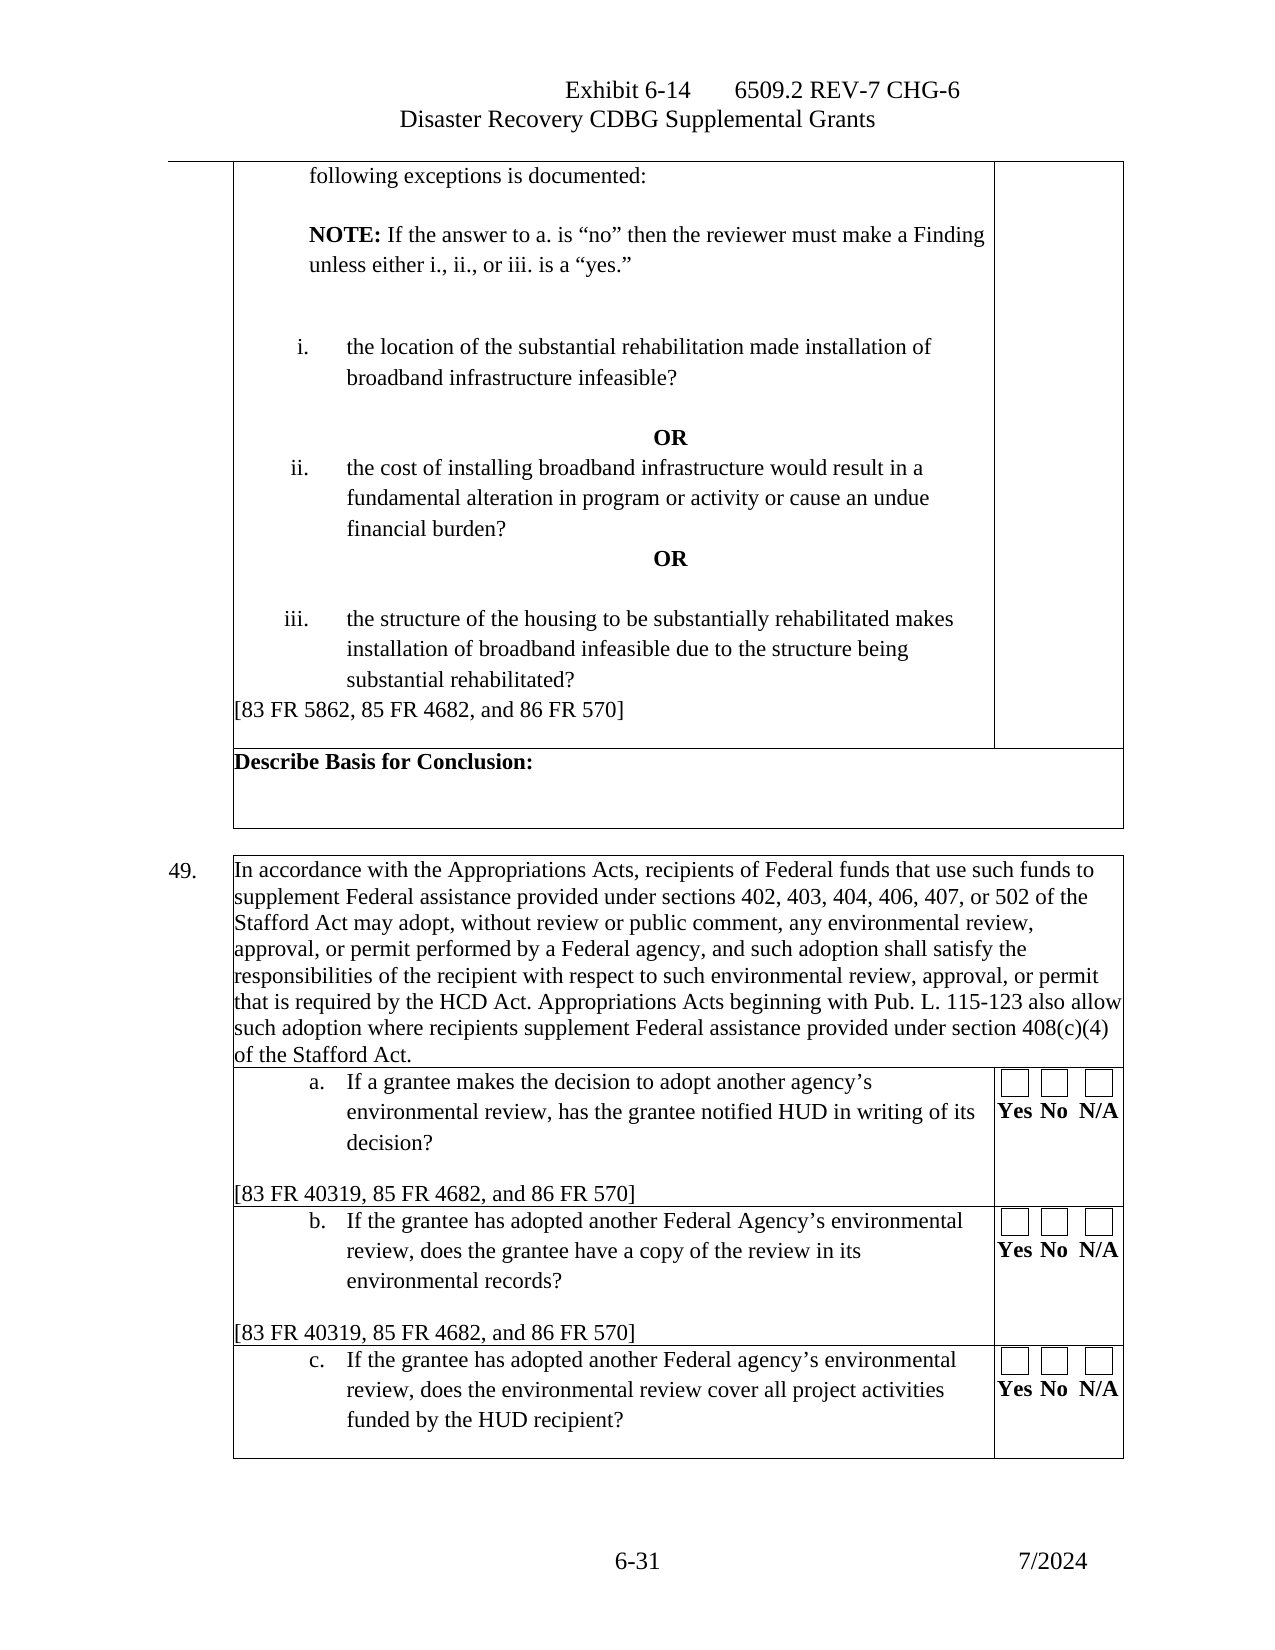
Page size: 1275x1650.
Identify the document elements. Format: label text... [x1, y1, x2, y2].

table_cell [234, 162, 994, 332]
table_cell the location of the substantial rehabilitation made installation of broadband infrastructure infeasible? OR the cost of installing broadband infrastructure would result in a fundamental alteration in program or activity or cause an undue financial burden? OR the structure of the housing to be substantially rehabilitated makes installation of broadband infeasible due to the structure being substantial rehabilitated? [83 FR 5862, 85 FR 4682, and 86 FR 570] [234, 333, 994, 747]
table_cell [995, 1346, 1123, 1457]
table_cell If the grantee has adopted another Federal agency’s environmental review, does the environmental review cover all project activities funded by the HUD recipient? [234, 1346, 994, 1457]
table_cell [995, 1207, 1123, 1345]
table_cell Describe Basis for Conclusion: [234, 749, 1123, 828]
table_cell [995, 1068, 1123, 1206]
table_cell [995, 162, 1123, 332]
table_header [168, 855, 233, 1457]
table_cell If a grantee makes the decision to adopt another agency’s environmental review, has the grantee notified HUD in writing of its decision? [83 FR 40319, 85 FR 4682, and 86 FR 570] [234, 1068, 994, 1206]
table_cell If the grantee has adopted another Federal Agency’s environmental review, does the grantee have a copy of the review in its environmental records? [83 FR 40319, 85 FR 4682, and 86 FR 570] [234, 1207, 994, 1345]
table_cell [995, 333, 1123, 747]
table_header In accordance with the Appropriations Acts, recipients of Federal funds that use such funds to supplement Federal assistance provided under sections 402, 403, 404, 406, 407, or 502 of the Stafford Act may adopt, without review or public comment, any environmental review, approval, or permit performed by a Federal agency, and such adoption shall satisfy the responsibilities of the recipient with respect to such environmental review, approval, or permit that is required by the HCD Act. Appropriations Acts beginning with Pub. L. 115-123 also allow such adoption where recipients supplement Federal assistance provided under section 408(c)(4) of the Stafford Act. [234, 856, 1123, 1067]
